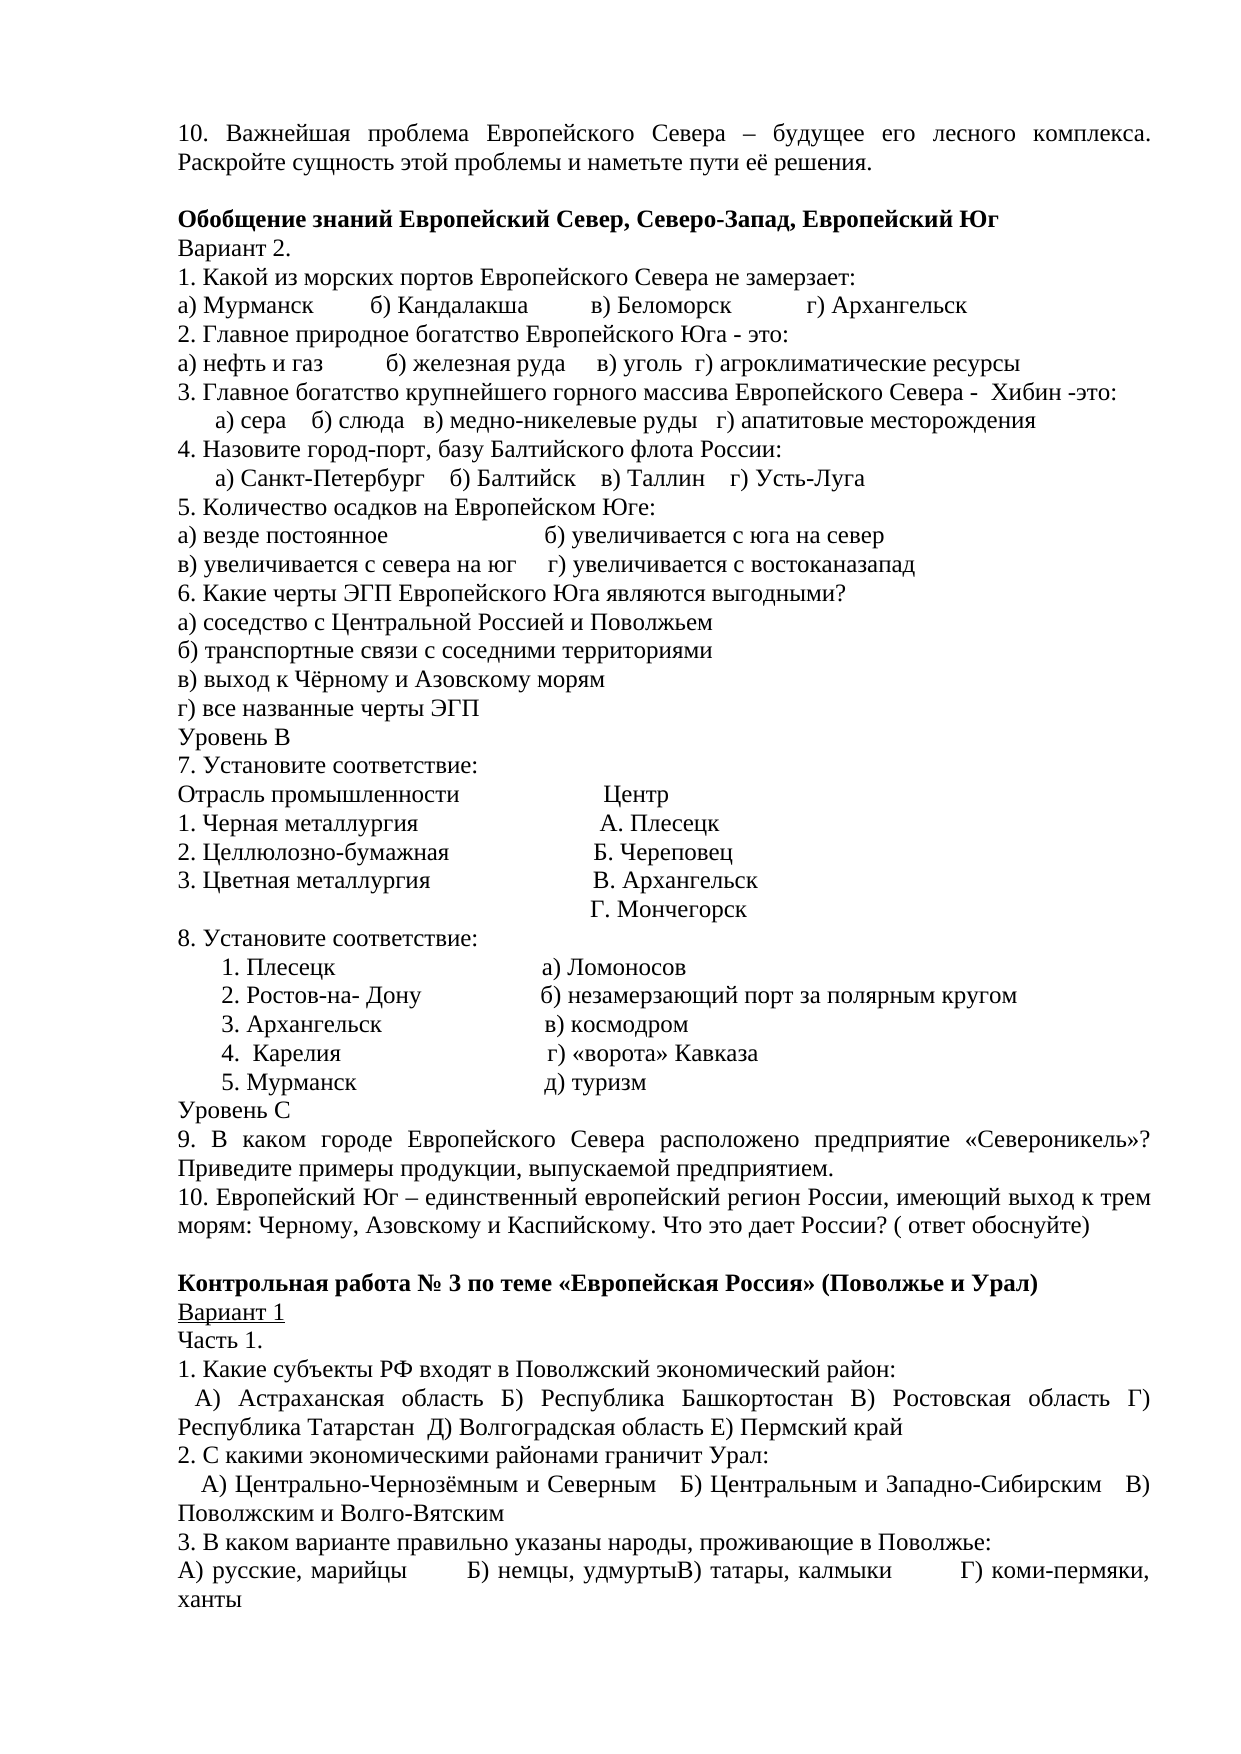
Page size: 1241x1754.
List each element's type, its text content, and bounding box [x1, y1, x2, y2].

text А) Центрально-Чернозёмным и Северным Б) Центральным и Западно-Сибирским В) Поволжским и Волго-Вятским [177, 1469, 1152, 1527]
text 3. Архангельск в) космодром [177, 1009, 1152, 1038]
text 1. Какой из морских портов Европейского Севера не замерзает: [177, 262, 1152, 291]
text Часть 1. [177, 1326, 1152, 1354]
text А) русские, марийцы Б) немцы, удмуртыВ) татары, калмыки Г) коми-пермяки, ханты [177, 1556, 1152, 1613]
text 2. С какими экономическими районами граничит Урал: [177, 1441, 1152, 1469]
text 7. Установите соответствие: [177, 751, 1152, 779]
text б) транспортные связи с соседними территориями [177, 636, 1152, 664]
text 2. Главное природное богатство Европейского Юга - это: [177, 319, 1152, 348]
text 4. Карелия г) «ворота» Кавказа [177, 1038, 1152, 1067]
text 4. Назовите город-порт, базу Балтийского флота России: [177, 434, 1152, 463]
text Обобщение знаний Европейский Север, Северо-Запад, Европейский Юг [177, 204, 1152, 233]
text г) все названные черты ЭГП [177, 693, 1152, 722]
text 10. Важнейшая проблема Европейского Севера – будущее его лесного комплекса. Раскройте сущность этой проблемы и наметьте пути её решения. [177, 118, 1152, 176]
text 8. Установите соответствие: [177, 923, 1152, 952]
text 1. Черная металлургия А. Плесецк [177, 808, 1152, 837]
text Контрольная работа № 3 по теме «Европейская Россия» (Поволжье и Урал) [177, 1268, 1152, 1297]
text 6. Какие черты ЭГП Европейского Юга являются выгодными? [177, 578, 1152, 607]
text 2. Целлюлозно-бумажная Б. Череповец [177, 837, 1152, 866]
text в) выход к Чёрному и Азовскому морям [177, 664, 1152, 693]
text 5. Количество осадков на Европейском Юге: [177, 492, 1152, 521]
text Вариант 2. [177, 233, 1152, 262]
text а) сера б) слюда в) медно-никелевые руды г) апатитовые месторождения [177, 406, 1152, 434]
text 10. Европейский Юг – единственный европейский регион России, имеющий выход к трем морям: Черному, Азовскому и Каспийскому. Что это дает России? ( ответ обоснуйте) [177, 1182, 1152, 1239]
text в) увеличивается с севера на юг г) увеличивается с востоканазапад [177, 549, 1152, 578]
text 3. Главное богатство крупнейшего горного массива Европейского Севера - Хибин -это: [177, 377, 1152, 406]
text 3. Цветная металлургия В. Архангельск [177, 866, 1152, 894]
text а) соседство с Центральной Россией и Поволжьем [177, 607, 1152, 636]
text 5. Мурманск д) туризм [177, 1067, 1152, 1096]
text а) везде постоянное б) увеличивается с юга на север [177, 521, 1152, 549]
text А) Астраханская область Б) Республика Башкортостан В) Ростовская область Г) Республика Татарстан Д) Волгоградская область Е) Пермский край [177, 1383, 1152, 1441]
text 3. В каком варианте правильно указаны народы, проживающие в Поволжье: [177, 1527, 1152, 1556]
text а) нефть и газ б) железная руда в) уголь г) агроклиматические ресурсы [177, 348, 1152, 377]
text а) Санкт-Петербург б) Балтийск в) Таллин г) Усть-Луга [177, 463, 1152, 492]
text 1. Плесецк а) Ломоносов [177, 952, 1152, 981]
text Г. Мончегорск [177, 894, 1152, 923]
text 1. Какие субъекты РФ входят в Поволжский экономический район: [177, 1354, 1152, 1383]
text 9. В каком городе Европейского Севера расположено предприятие «Североникель»? Приведите примеры продукции, выпускаемой предприятием. [177, 1124, 1152, 1182]
text 2. Ростов-на- Дону б) незамерзающий порт за полярным кругом [177, 981, 1152, 1009]
text а) Мурманск б) Кандалакша в) Беломорск г) Архангельск [177, 291, 1152, 319]
text Уровень С [177, 1096, 1152, 1124]
text Вариант 1 [177, 1297, 1152, 1326]
text Уровень В [177, 722, 1152, 751]
text Отрасль промышленности Центр [177, 779, 1152, 808]
